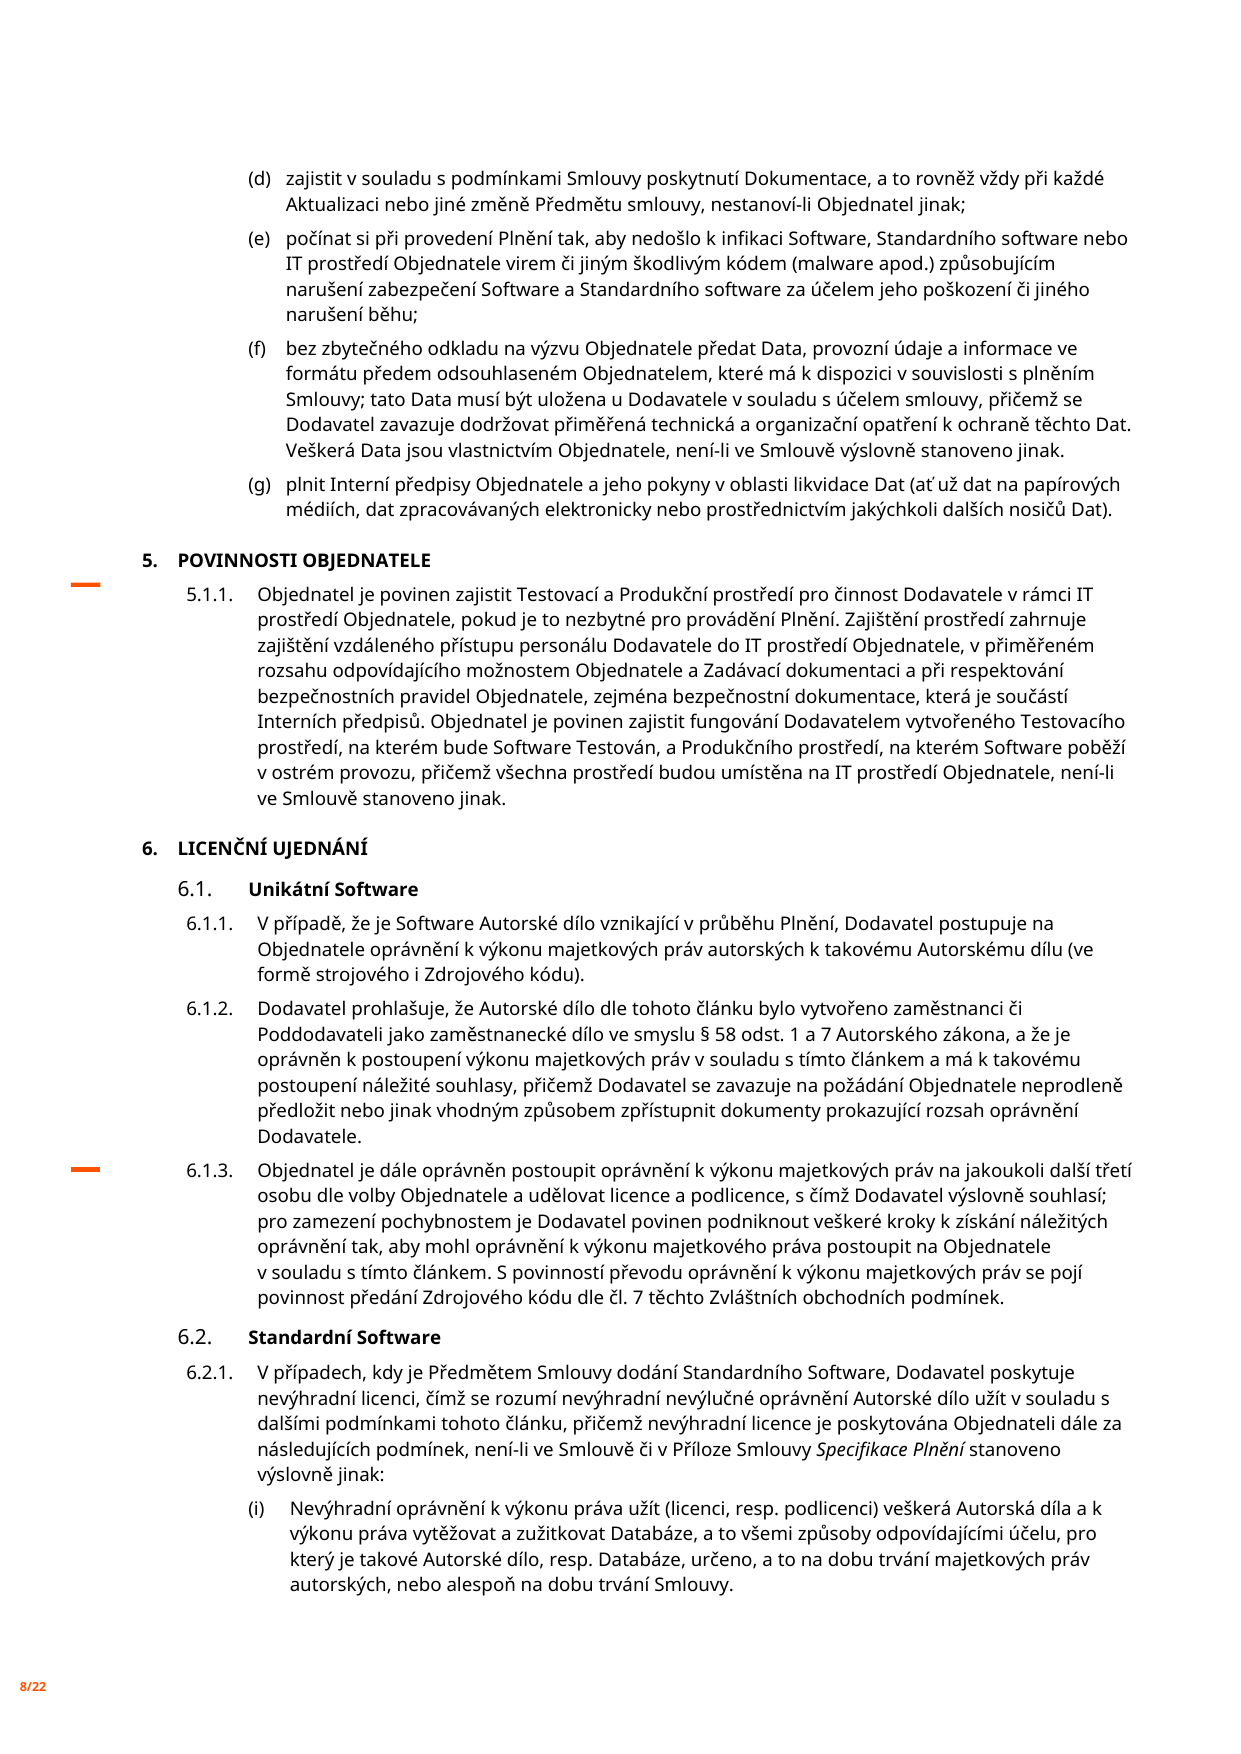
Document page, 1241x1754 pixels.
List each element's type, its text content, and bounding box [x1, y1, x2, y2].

list zajistit v souladu s podmínkami Smlouvy poskytnutí Dokumentace, a to rovněž vždy při každé Aktualizaci nebo jiné změně Předmětu smlouvy, nestanoví-li Objednatel jinak; [248, 165, 1134, 216]
list plnit Interní předpisy Objednatele a jeho pokyny v oblasti likvidace Dat (ať už dat na papírových médiích, dat zpracovávaných elektronicky nebo prostřednictvím jakýchkoli dalších nosičů Dat). [248, 471, 1134, 522]
text Povinnosti objednatele [142, 547, 1134, 573]
text V případě, že je Software Autorské dílo vznikající v průběhu Plnění, Dodavatel postupuje na Objednatele oprávnění k výkonu majetkových práv autorských k takovému Autorskému dílu (ve formě strojového i Zdrojového kódu). [186, 911, 1134, 987]
list Nevýhradní oprávnění k výkonu práva užít (licenci, resp. podlicenci) veškerá Autorská díla a k výkonu práva vytěžovat a zužitkovat Databáze, a to všemi způsoby odpovídajícími účelu, pro který je takové Autorské dílo, resp. Databáze, určeno, a to na dobu trvání majetkových práv autorských, nebo alespoň na dobu trvání Smlouvy. [248, 1495, 1134, 1597]
list počínat si při provedení Plnění tak, aby nedošlo k infikaci Software, Standardního software nebo IT prostředí Objednatele virem či jiným škodlivým kódem (malware apod.) způsobujícím narušení zabezpečení Software a Standardního software za účelem jeho poškození či jiného narušení běhu; [248, 225, 1134, 327]
text Unikátní Software [177, 874, 1134, 902]
text Standardní Software [177, 1322, 1134, 1351]
text Objednatel je dále oprávněn postoupit oprávnění k výkonu majetkových práv na jakoukoli další třetí osobu dle volby Objednatele a udělovat licence a podlicence, s čímž Dodavatel výslovně souhlasí; pro zamezení pochybnostem je Dodavatel povinen podniknout veškeré kroky k získání náležitých oprávnění tak, aby mohl oprávnění k výkonu majetkového práva postoupit na Objednatele v souladu s tímto článkem. S povinností převodu oprávnění k výkonu majetkových práv se pojí povinnost předání Zdrojového kódu dle čl. 7 těchto Zvláštních obchodních podmínek. [186, 1157, 1134, 1310]
list bez zbytečného odkladu na výzvu Objednatele předat Data, provozní údaje a informace ve formátu předem odsouhlaseném Objednatelem, které má k dispozici v souvislosti s plněním Smlouvy; tato Data musí být uložena u Dodavatele v souladu s účelem smlouvy, přičemž se Dodavatel zavazuje dodržovat přiměřená technická a organizační opatření k ochraně těchto Dat. Veškerá Data jsou vlastnictvím Objednatele, není-li ve Smlouvě výslovně stanoveno jinak. [248, 335, 1134, 463]
text Dodavatel prohlašuje, že Autorské dílo dle tohoto článku bylo vytvořeno zaměstnanci či Poddodavateli jako zaměstnanecké dílo ve smyslu § 58 odst. 1 a 7 Autorského zákona, a že je oprávněn k postoupení výkonu majetkových práv v souladu s tímto článkem a má k takovému postoupení náležité souhlasy, přičemž Dodavatel se zavazuje na požádání Objednatele neprodleně předložit nebo jinak vhodným způsobem zpřístupnit dokumenty prokazující rozsah oprávnění Dodavatele. [186, 995, 1134, 1148]
text Objednatel je povinen zajistit Testovací a Produkční prostředí pro činnost Dodavatele v rámci IT prostředí Objednatele, pokud je to nezbytné pro provádění Plnění. Zajištění prostředí zahrnuje zajištění vzdáleného přístupu personálu Dodavatele do IT prostředí Objednatele, v přiměřeném rozsahu odpovídajícího možnostem Objednatele a Zadávací dokumentaci a při respektování bezpečnostních pravidel Objednatele, zejména bezpečnostní dokumentace, která je součástí Interních předpisů. Objednatel je povinen zajistit fungování Dodavatelem vytvořeného Testovacího prostředí, na kterém bude Software Testován, a Produkčního prostředí, na kterém Software poběží v ostrém provozu, přičemž všechna prostředí budou umístěna na IT prostředí Objednatele, není-li ve Smlouvě stanoveno jinak. [186, 581, 1134, 811]
text Licenční ujednání [142, 836, 1134, 861]
text V případech, kdy je Předmětem Smlouvy dodání Standardního Software, Dodavatel poskytuje nevýhradní licenci, čímž se rozumí nevýhradní nevýlučné oprávnění Autorské dílo užít v souladu s dalšími podmínkami tohoto článku, přičemž nevýhradní licence je poskytována Objednateli dále za následujících podmínek, není-li ve Smlouvě či v Příloze Smlouvy Specifikace Plnění stanoveno výslovně jinak: [186, 1359, 1134, 1487]
